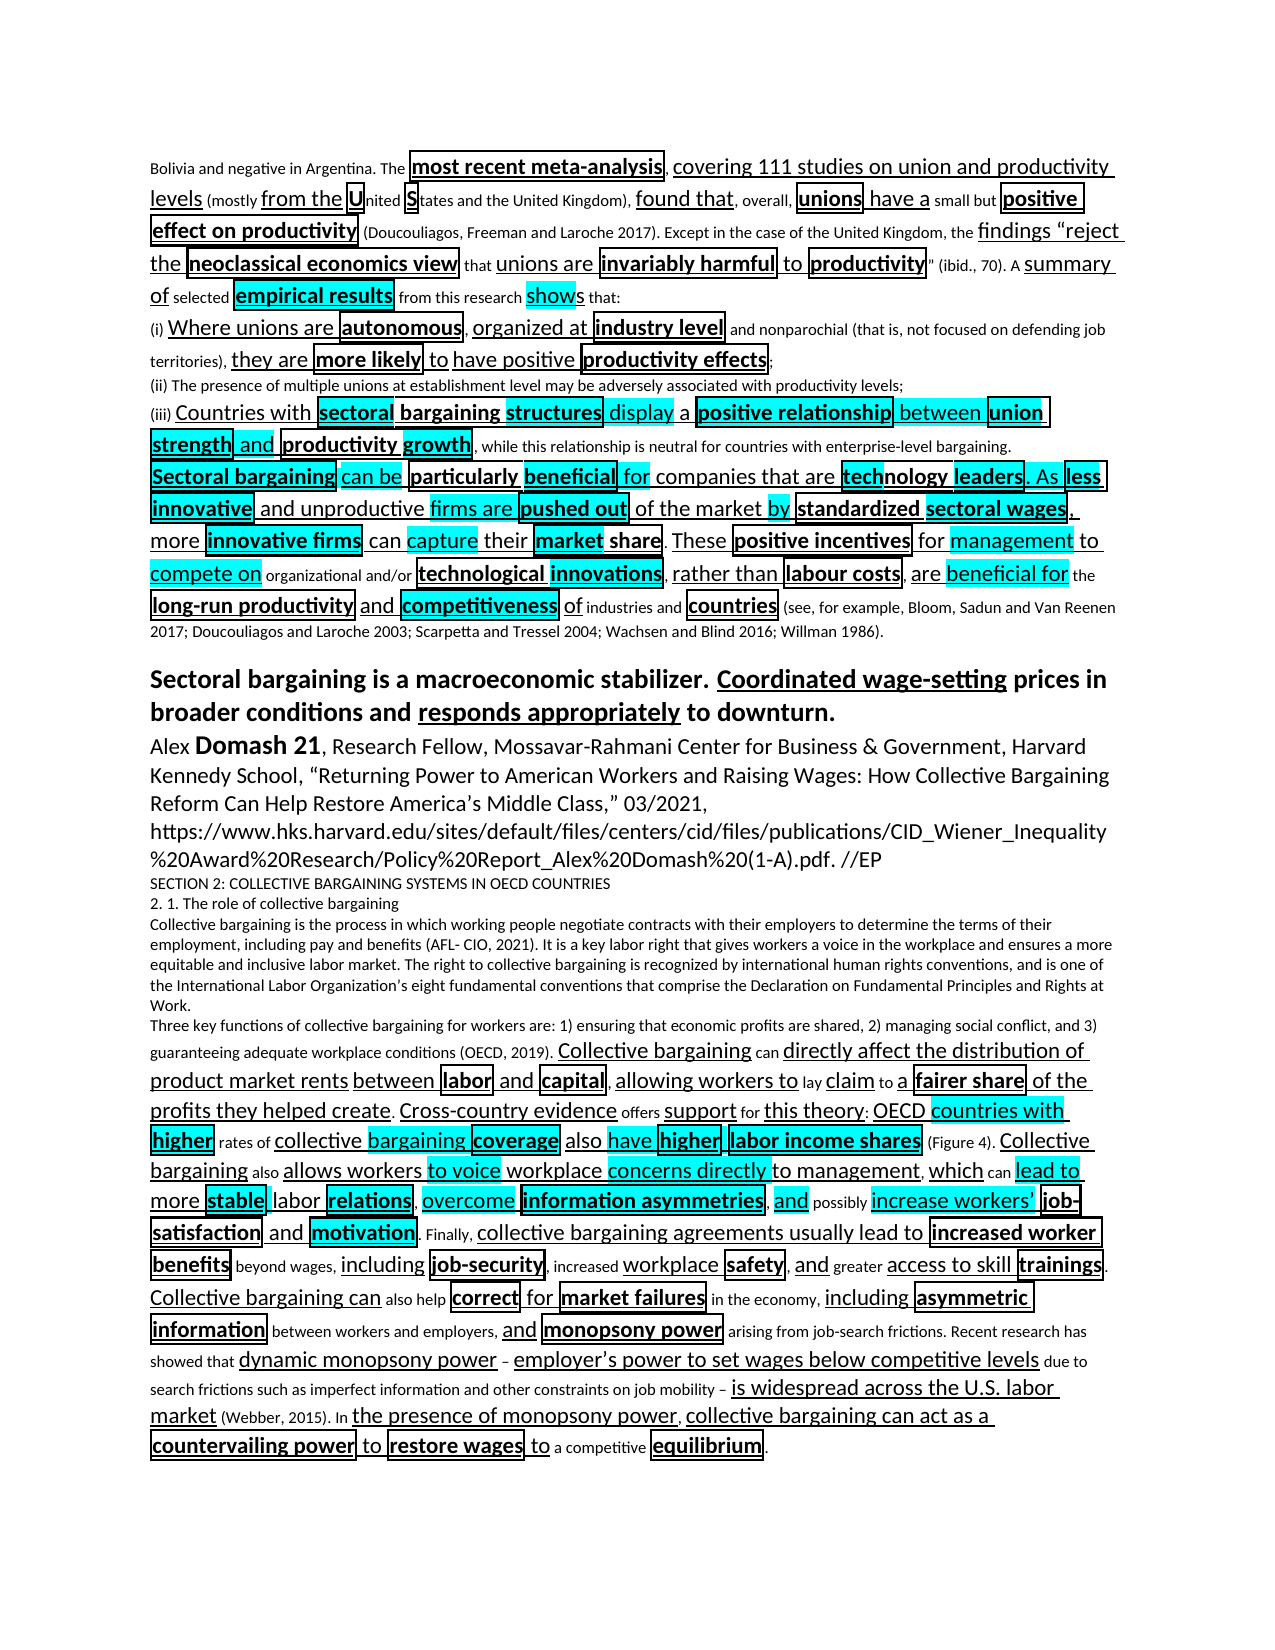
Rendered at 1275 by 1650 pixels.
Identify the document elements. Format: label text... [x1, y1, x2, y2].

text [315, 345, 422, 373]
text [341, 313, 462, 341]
text Collective bargaining can also help correct for market failures in the economy, including asymmetric information between workers and employers, and monopsony power arising from job-search frictions. Recent research has showed that dynamic monopsony power – employer’s power to set wages below competitive levels due to search frictions such as imperfect information and other constraints on job mobility – is widespread across the U.S. labor market (Webber, 2015). In the presence of monopsony power, collective bargaining can act as a countervailing power to restore wages to a competitive equilibrium. [150, 1281, 1125, 1461]
text (ii) The presence of multiple unions at establishment level may be adversely associated with productivity levels; [150, 375, 1125, 396]
text 2. 1. The role of collective bargaining [150, 893, 1125, 914]
text (i) Where unions are autonomous, organized at industry level and nonparochial (that is, not focused on defending job territories), they are more likely to have positive productivity effects; [726, 311, 1125, 375]
text Collective bargaining is the process in which working people negotiate contracts with their employers to determine the terms of their employment, including pay and benefits (AFL- CIO, 2021). It is a key labor right that gives workers a voice in the workplace and ensures a more equitable and inclusive labor market. The right to collective bargaining is recognized by international human rights conventions, and is one of the International Labor Organization’s eight fundamental conventions that comprise the Declaration on Fundamental Principles and Rights at Work. [150, 914, 1125, 1015]
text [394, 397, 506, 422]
text Three key functions of collective bargaining for workers are: 1) ensuring that economic profits are shared, 2) managing social conflict, and 3) guaranteeing adequate workplace conditions (OECD, 2019). Collective bargaining can directly affect the distribution of product market rents between labor and capital, allowing workers to lay claim to a fairer share of the profits they helped create. Cross-country evidence offers support for this theory: OECD countries with higher rates of collective bargaining coverage also have higher labor income shares (Figure 4). Collective bargaining also allows workers to voice workplace concerns directly to management, which can lead to more stable labor relations, overcome information asymmetries, and possibly increase workers’ job-satisfaction and motivation. Finally, collective bargaining agreements usually lead to increased worker benefits beyond wages, including job-security, increased workplace safety, and greater access to skill trainings. [150, 1015, 1125, 1281]
text (i) Where unions are autonomous, organized at industry level and nonparochial (that is, not focused on defending job territories), they are more likely to have positive productivity effects; [150, 311, 339, 375]
text (iii) Countries with sectoral bargaining structures display a positive relationship between union strength and productivity growth, while this relationship is neutral for countries with enterprise-level bargaining. [473, 396, 1125, 460]
text Sectoral bargaining can be particularly beneficial for companies that are technology leaders. As less innovative and unproductive firms are pushed out of the market by standardized sectoral wages, more innovative firms can capture their market share. These positive incentives for management to compete on organizational and/or technological innovations, rather than labour costs, are beneficial for the long-run productivity and competitiveness of industries and countries (see, for example, Bloom, Sadun and Van Reenen 2017; Doucouliagos and Laroche 2003; Scarpetta and Tressel 2004; Wachsen and Blind 2016; Willman 1986). [150, 460, 1125, 641]
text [150, 150, 1125, 311]
subtitle Sectoral bargaining is a macroeconomic stabilizer. Coordinated wage-setting prices in broader conditions and responds appropriately to downturn. [150, 662, 1125, 728]
text Alex Domash 21, Research Fellow, Mossavar-Rahmani Center for Business & Government, Harvard Kennedy School, “Returning Power to American Workers and Raising Wages: How Collective Bargaining Reform Can Help Restore America’s Middle Class,” 03/2021, https://www.hks.harvard.edu/sites/default/files/centers/cid/files/publications/CID_Wiener_Inequality%20Award%20Research/Policy%20Report_Alex%20Domash%20(1-A).pdf. //EP [150, 728, 1125, 873]
text SECTION 2: COLLECTIVE BARGAINING SYSTEMS IN OECD COUNTRIES [150, 873, 1125, 893]
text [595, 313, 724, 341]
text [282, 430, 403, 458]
